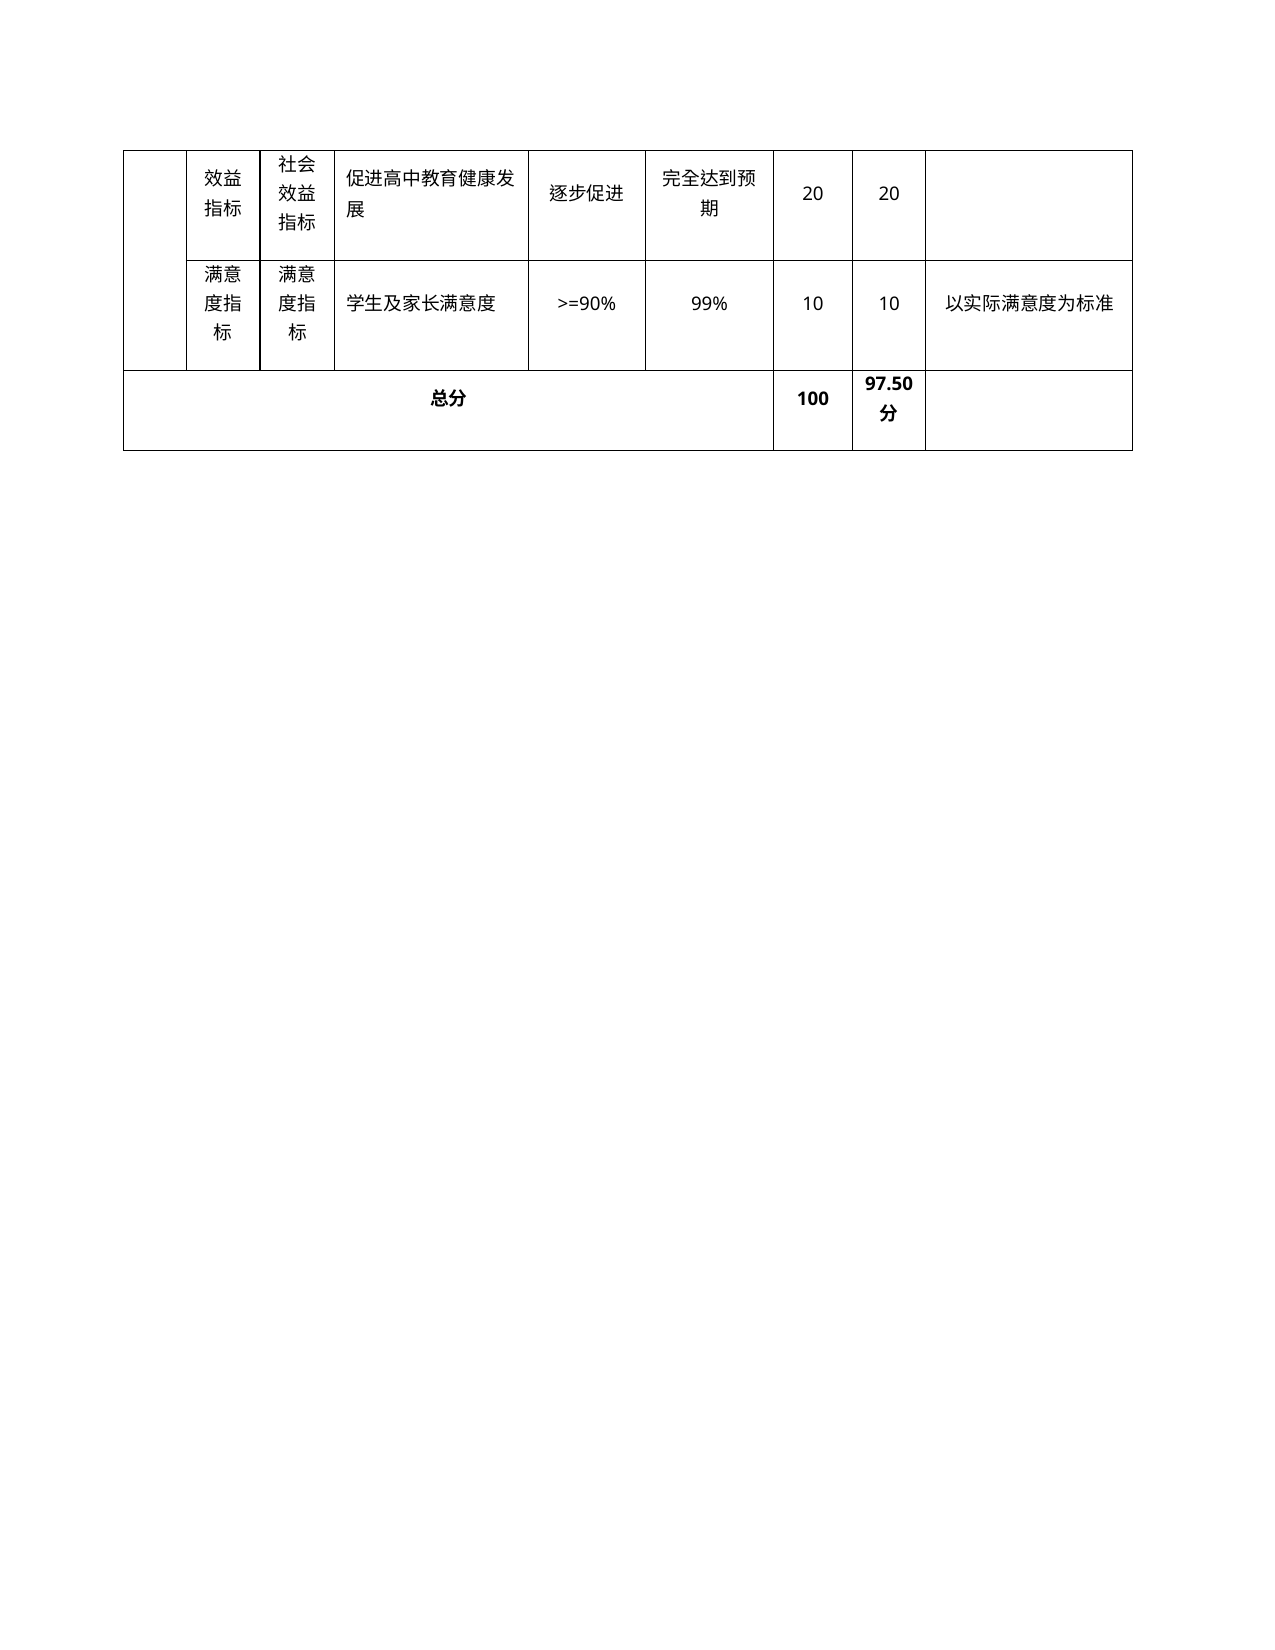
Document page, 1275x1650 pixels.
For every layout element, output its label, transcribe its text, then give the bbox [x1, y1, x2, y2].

table_cell 促进高中教育健康发展 [335, 151, 528, 260]
table_cell 20 [774, 151, 852, 260]
table_cell 完全达到预期 [646, 151, 773, 260]
table_cell 10 [774, 261, 852, 369]
table_cell 满意度指标 [187, 261, 259, 369]
table_cell [926, 151, 1132, 260]
table_cell 社会效益指标 [261, 151, 334, 260]
table_cell >=90% [529, 261, 645, 369]
table_cell 99% [646, 261, 773, 369]
table_cell 97.50分 [853, 371, 925, 450]
table_cell 效益指标 [187, 151, 259, 260]
table_cell [926, 371, 1132, 450]
table_cell 学生及家长满意度 [335, 261, 528, 369]
table_cell 总分 [124, 371, 773, 450]
table_cell 100 [774, 371, 852, 450]
table_cell 满意度指标 [261, 261, 334, 369]
table_cell 20 [853, 151, 925, 260]
table_cell 以实际满意度为标准 [926, 261, 1132, 369]
table_cell 10 [853, 261, 925, 369]
table_cell 逐步促进 [529, 151, 645, 260]
